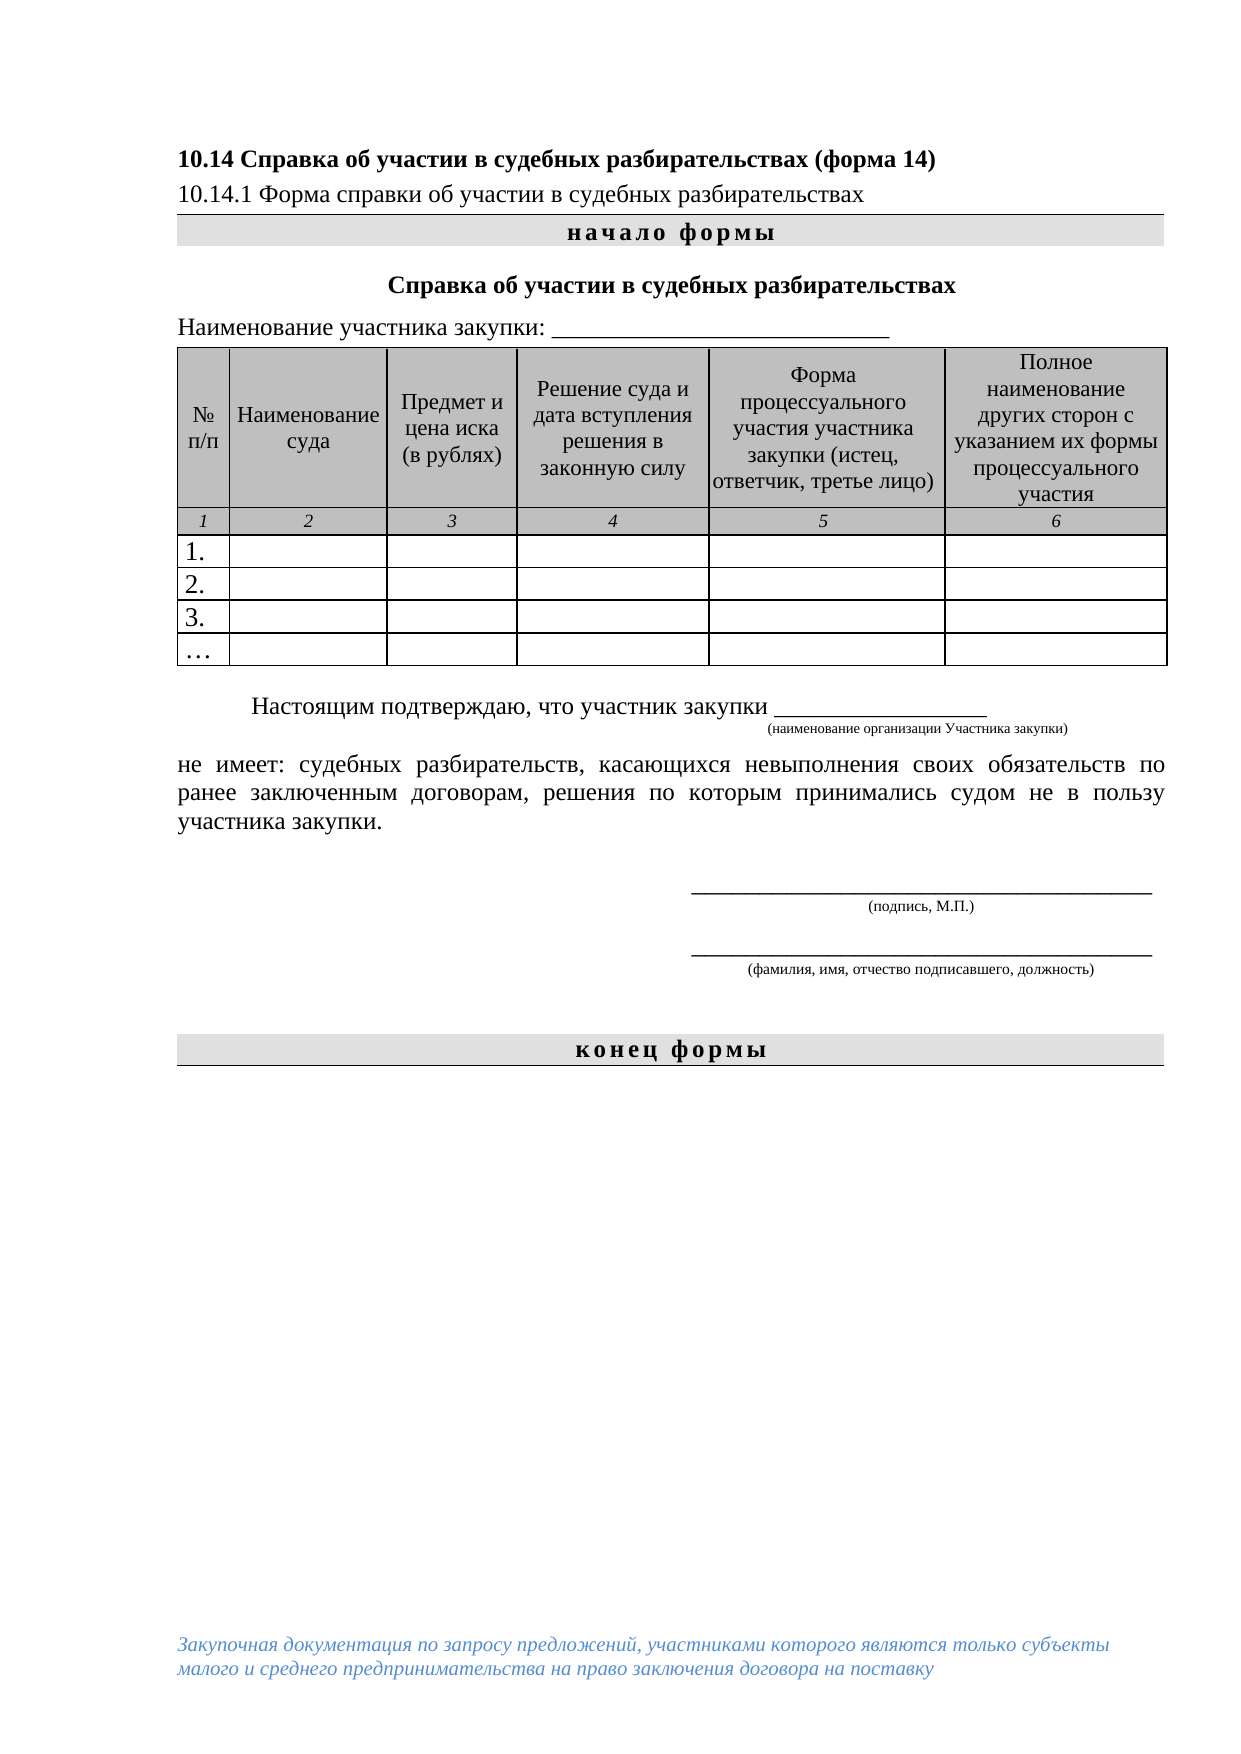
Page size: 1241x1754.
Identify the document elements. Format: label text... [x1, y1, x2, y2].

table_header Предмет и цена иска (в рублях) [388, 348, 517, 507]
table_header Полное наименование других сторон с указанием их формы процессуального участия [946, 348, 1166, 507]
table_cell [230, 536, 386, 567]
text 10.14 Справка об участии в судебных разбирательствах (форма 14) [177, 144, 1167, 172]
table_cell 2 [230, 508, 386, 534]
table_cell [518, 536, 708, 567]
table_header Наименование суда [230, 348, 387, 507]
table_header __________________________________ (подпись, М.П.) [679, 835, 1163, 928]
table_cell 1 [178, 508, 229, 534]
table_cell [388, 568, 516, 599]
table_cell [178, 568, 229, 599]
table_cell [710, 601, 944, 632]
table_cell [946, 634, 1166, 665]
text Наименование участника закупки: ___________________________ [177, 312, 1167, 341]
text Настоящим подтверждаю, что участник закупки _________________ [177, 691, 1167, 720]
table_cell [178, 536, 229, 567]
table_cell [518, 601, 708, 632]
table_cell [230, 568, 386, 599]
table_cell [388, 601, 516, 632]
table_cell [518, 568, 708, 599]
table_cell 3 [388, 508, 516, 534]
text начало формы [177, 215, 1164, 246]
table_cell [518, 634, 708, 665]
table_cell [230, 601, 386, 632]
table_cell … [178, 634, 229, 665]
table_cell __________________________________ (фамилия, имя, отчество подписавшего, должность) [679, 929, 1163, 991]
table_header Решение суда и дата вступления решения в законную силу [518, 348, 709, 507]
table_cell 5 [710, 508, 944, 534]
text 10.14.1 Форма справки об участии в судебных разбирательствах [177, 179, 1167, 207]
table_cell [230, 634, 386, 665]
text не имеет: судебных разбирательств, касающихся невыполнения своих обязательств по ранее заключенным договорам, решения по которым принимались судом не в пользу участника закупки. [177, 749, 1167, 835]
text конец формы [177, 1034, 1164, 1065]
text Справка об участии в судебных разбирательствах [177, 271, 1167, 299]
table_cell 4 [518, 508, 708, 534]
table_cell 6 [946, 508, 1166, 534]
text (наименование организации Участника закупки) [767, 720, 1167, 749]
table_header Форма процессуального участия участника закупки (истец, ответчик, третье лицо) [710, 348, 945, 507]
table_cell [946, 568, 1166, 599]
table_cell [946, 601, 1166, 632]
table_cell [388, 536, 516, 567]
table_cell [710, 634, 944, 665]
table_cell [710, 536, 944, 567]
table_header № п/п [178, 348, 229, 507]
table_cell [388, 634, 516, 665]
table_cell [946, 536, 1166, 567]
table_cell [178, 601, 229, 632]
table_cell [710, 568, 944, 599]
